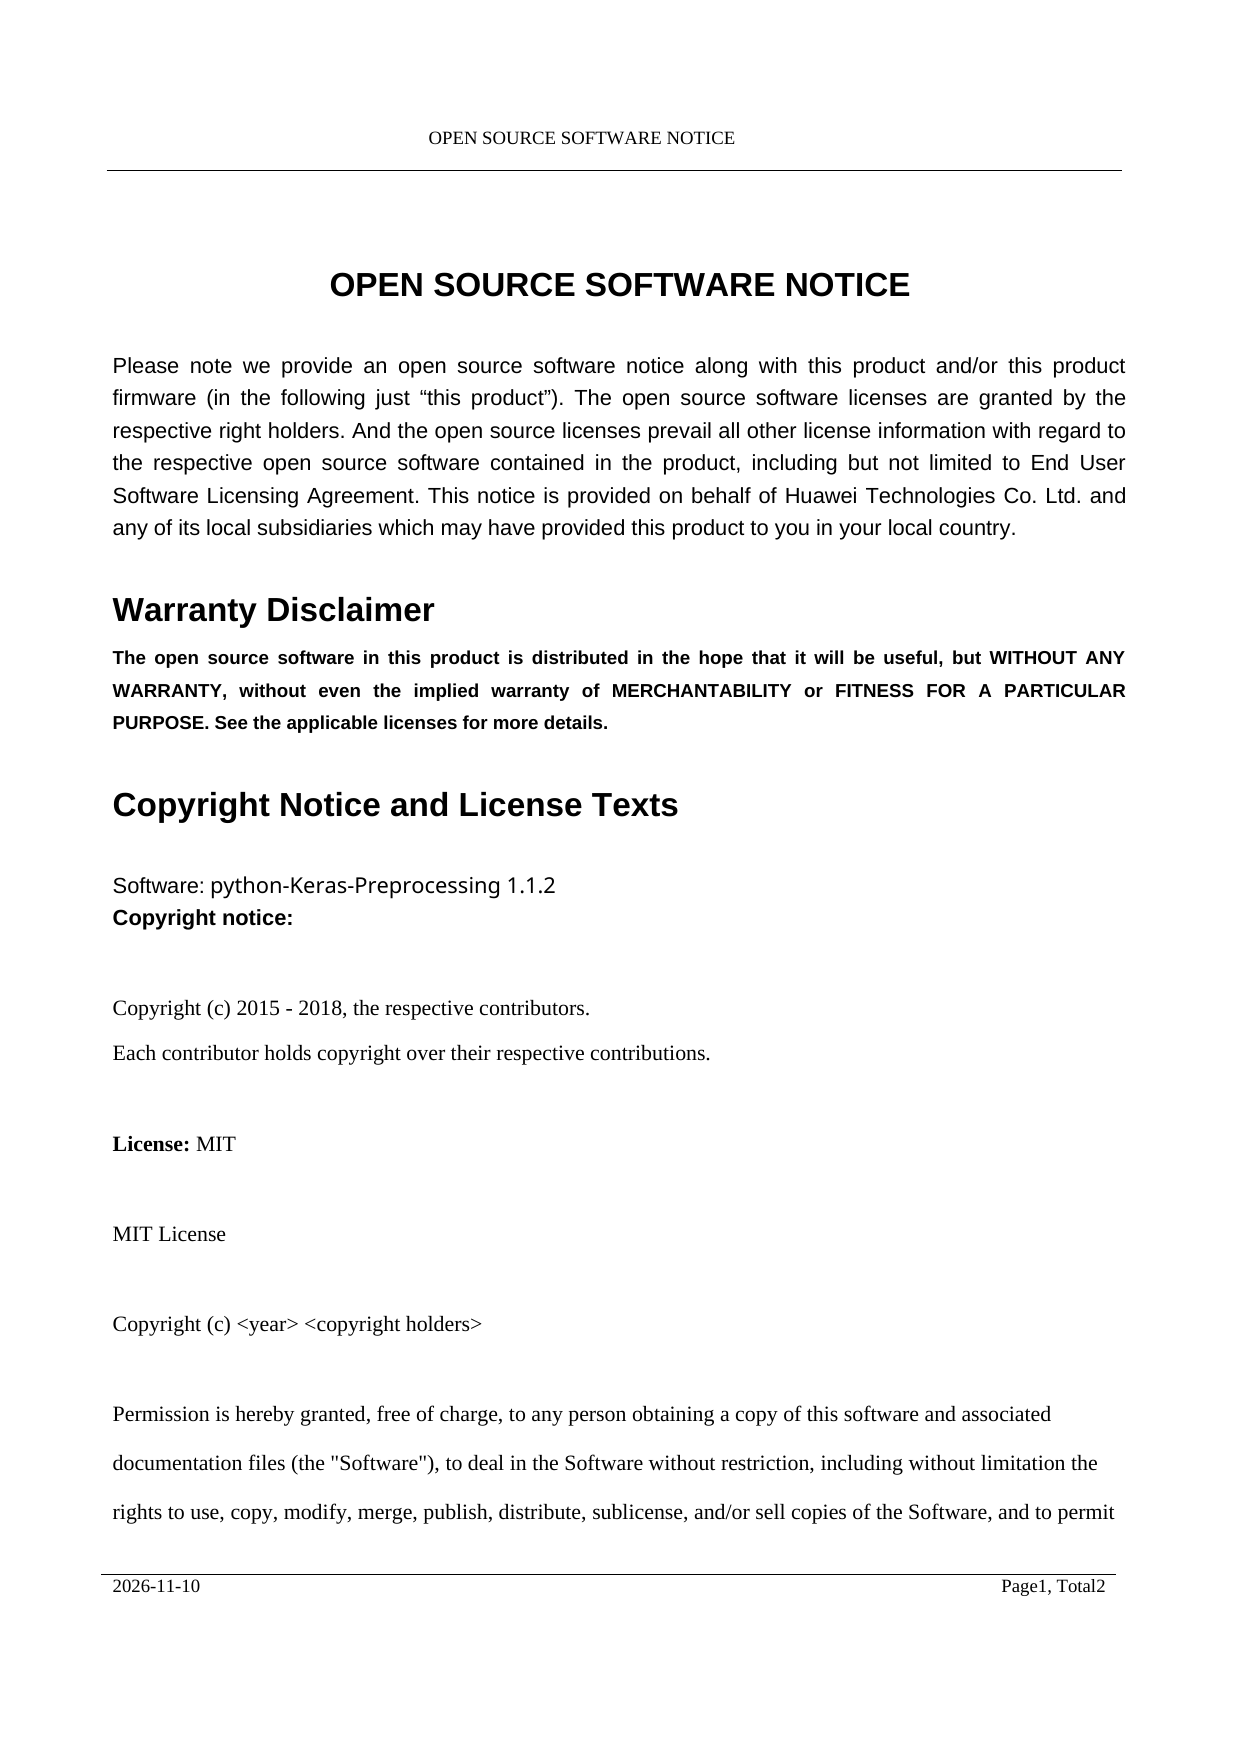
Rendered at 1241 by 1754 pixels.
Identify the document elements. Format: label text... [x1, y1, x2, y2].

text Please note we provide an open source software notice along with this product and/or this product firmware (in the following just “this product”). The open source software licenses are granted by the respective right holders. And the open source licenses prevail all other license information with regard to the respective open source software contained in the product, including but not limited to End User Software Licensing Agreement. This notice is provided on behalf of Huawei Technologies Co. Ltd. and any of its local subsidiaries which may have provided this product to you in your local country. [112, 349, 1128, 544]
text Copyright (c) 2015 - 2018, the respective contributors. [112, 992, 1128, 1024]
text Copyright (c) <year> <copyright holders> [112, 1307, 1128, 1340]
text OPEN SOURCE SOFTWARE NOTICE [112, 251, 1128, 316]
text Software: python-Keras-Preprocessing 1.1.2 [112, 869, 1128, 901]
text MIT License [112, 1217, 1128, 1250]
text The open source software in this product is distributed in the hope that it will be useful, but WITHOUT ANY WARRANTY, without even the implied warranty of MERCHANTABILITY or FITNESS FOR A PARTICULAR PURPOSE. See the applicable licenses for more details. [112, 641, 1128, 739]
text License: MIT [112, 1127, 1128, 1159]
text Copyright Notice and License Texts [112, 771, 1128, 836]
text Copyright notice: [112, 901, 1128, 934]
text Warranty Disclaimer [112, 576, 1128, 641]
text Each contributor holds copyright over their respective contributions. [112, 1037, 1128, 1069]
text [112, 1398, 1128, 1528]
